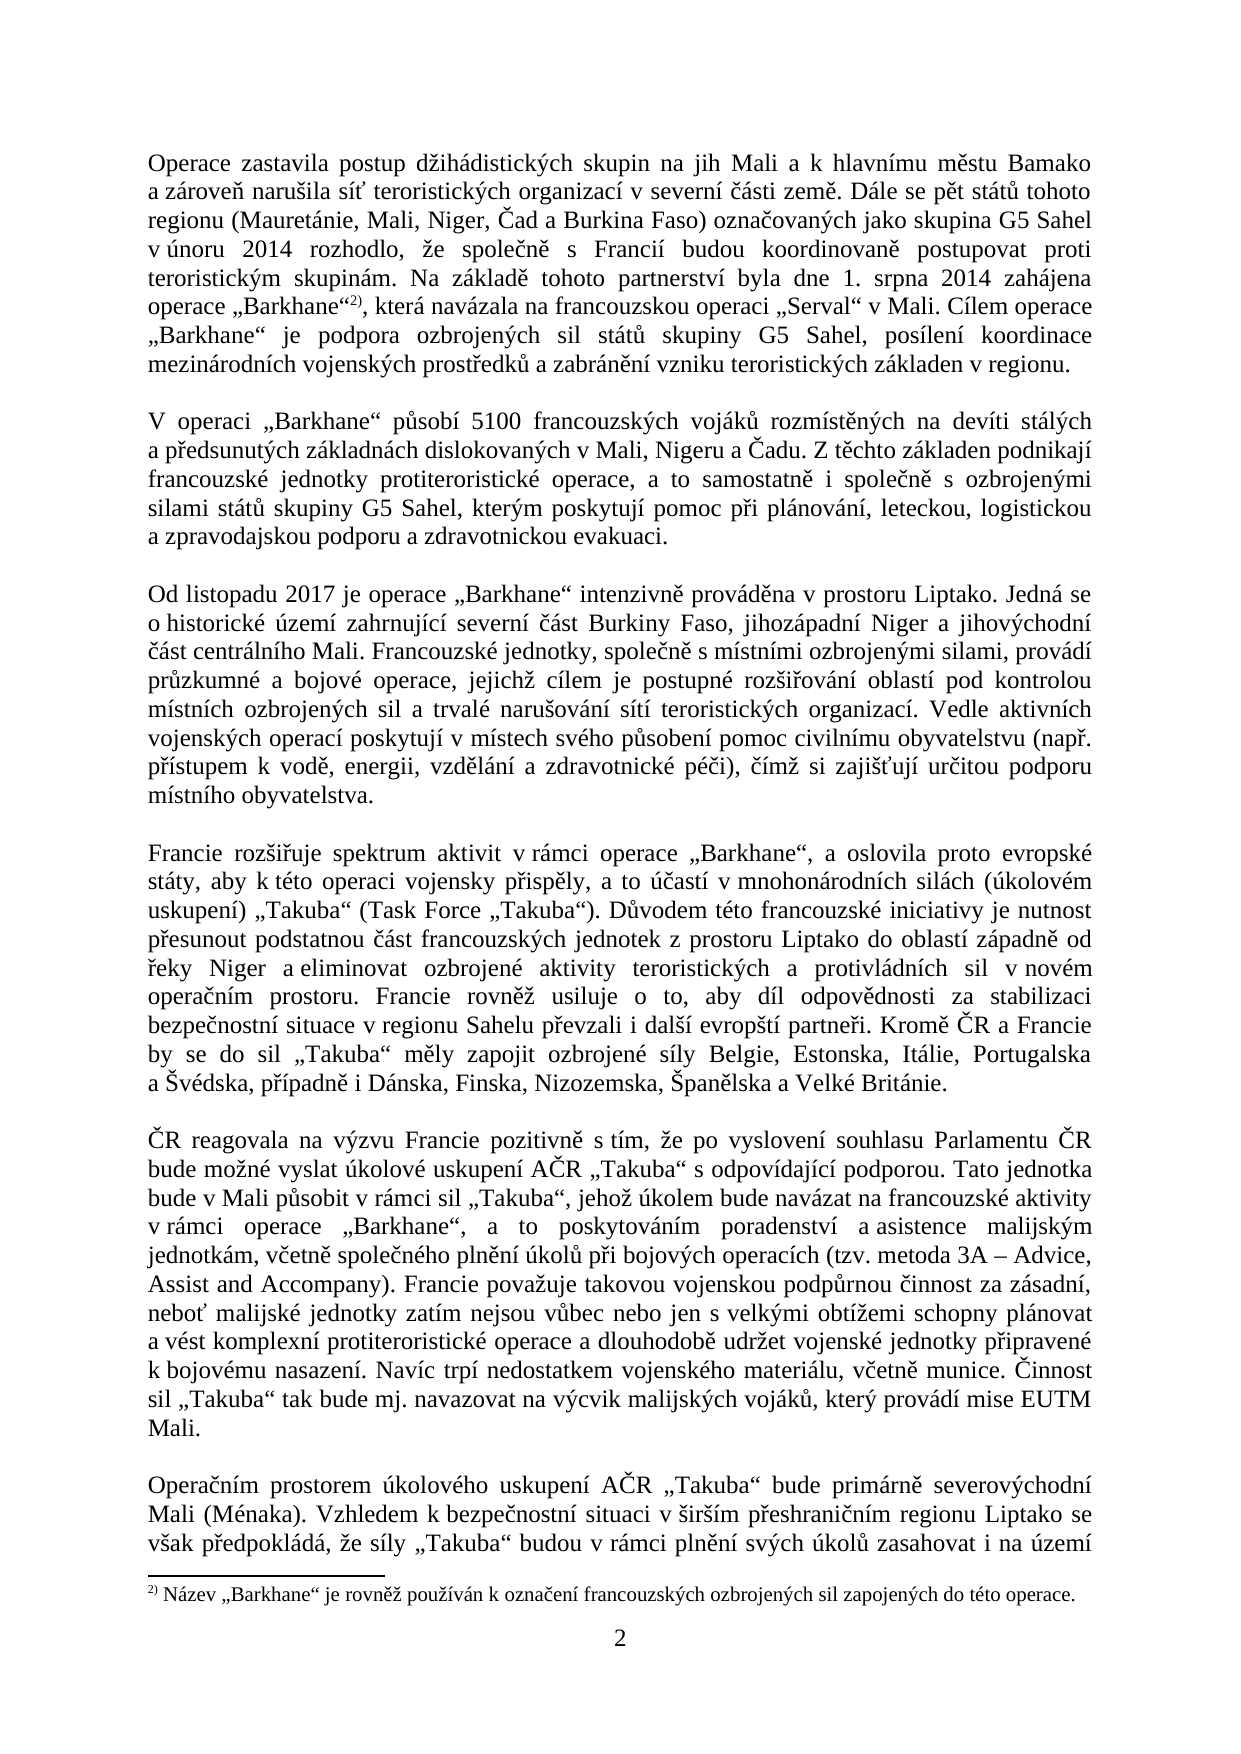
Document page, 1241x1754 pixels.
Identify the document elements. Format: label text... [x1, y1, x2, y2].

text Od listopadu 2017 je operace „Barkhane“ intenzivně prováděna v prostoru Liptako. Jedná se o historické území zahrnující severní část Burkiny Faso, jihozápadní Niger a jihovýchodní část centrálního Mali. Francouzské jednotky, společně s místními ozbrojenými silami, provádí průzkumné a bojové operace, jejichž cílem je postupné rozšiřování oblastí pod kontrolou místních ozbrojených sil a trvalé narušování sítí teroristických organizací. Vedle aktivních vojenských operací poskytují v místech svého působení pomoc civilnímu obyvatelstvu (např. přístupem k vodě, energii, vzdělání a zdravotnické péči), čímž si zajišťují určitou podporu místního obyvatelstva. [148, 579, 1093, 809]
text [148, 1470, 1093, 1556]
text V operaci „Barkhane“ působí 5100 francouzských vojáků rozmístěných na devíti stálých a předsunutých základnách dislokovaných v Mali, Nigeru a Čadu. Z těchto základen podnikají francouzské jednotky protiteroristické operace, a to samostatně i společně s ozbrojenými silami států skupiny G5 Sahel, kterým poskytují pomoc při plánování, leteckou, logistickou a zpravodajskou podporu a zdravotnickou evakuaci. [148, 406, 1093, 550]
text ČR reagovala na výzvu Francie pozitivně s tím, že po vyslovení souhlasu Parlamentu ČR bude možné vyslat úkolové uskupení AČR „Takuba“ s odpovídající podporou. Tato jednotka bude v Mali působit v rámci sil „Takuba“, jehož úkolem bude navázat na francouzské aktivity v rámci operace „Barkhane“, a to poskytováním poradenství a asistence malijským jednotkám, včetně společného plnění úkolů při bojových operacích (tzv. metoda 3A – Advice, Assist and Accompany). Francie považuje takovou vojenskou podpůrnou činnost za zásadní, neboť malijské jednotky zatím nejsou vůbec nebo jen s velkými obtížemi schopny plánovat a vést komplexní protiteroristické operace a dlouhodobě udržet vojenské jednotky připravené k bojovému nasazení. Navíc trpí nedostatkem vojenského materiálu, včetně munice. Činnost sil „Takuba“ tak bude mj. navazovat na výcvik malijských vojáků, který provádí mise EUTM Mali. [148, 1125, 1093, 1441]
text Operace zastavila postup džihádistických skupin na jih Mali a k hlavnímu městu Bamako a zároveň narušila síť teroristických organizací v severní části země. Dále se pět států tohoto regionu (Mauretánie, Mali, Niger, Čad a Burkina Faso) označovaných jako skupina G5 Sahel v únoru 2014 rozhodlo, že společně s Francií budou koordinovaně postupovat proti teroristickým skupinám. Na základě tohoto partnerství byla dne 1. srpna 2014 zahájena operace „Barkhane“), která navázala na francouzskou operaci „Serval“ v Mali. Cílem operace „Barkhane“ je podpora ozbrojených sil států skupiny G5 Sahel, posílení koordinace mezinárodních vojenských prostředků a zabránění vzniku teroristických základen v regionu. [148, 148, 1093, 378]
text Francie rozšiřuje spektrum aktivit v rámci operace „Barkhane“, a oslovila proto evropské státy, aby k této operaci vojensky přispěly, a to účastí v mnohonárodních silách (úkolovém uskupení) „Takuba“ (Task Force „Takuba“). Důvodem této francouzské iniciativy je nutnost přesunout podstatnou část francouzských jednotek z prostoru Liptako do oblastí západně od řeky Niger a eliminovat ozbrojené aktivity teroristických a protivládních sil v novém operačním prostoru. Francie rovněž usiluje o to, aby díl odpovědnosti za stabilizaci bezpečnostní situace v regionu Sahelu převzali i další evropští partneři. Kromě ČR a Francie by se do sil „Takuba“ měly zapojit ozbrojené síly Belgie, Estonska, Itálie, Portugalska a Švédska, případně i Dánska, Finska, Nizozemska, Španělska a Velké Británie. [148, 838, 1093, 1096]
